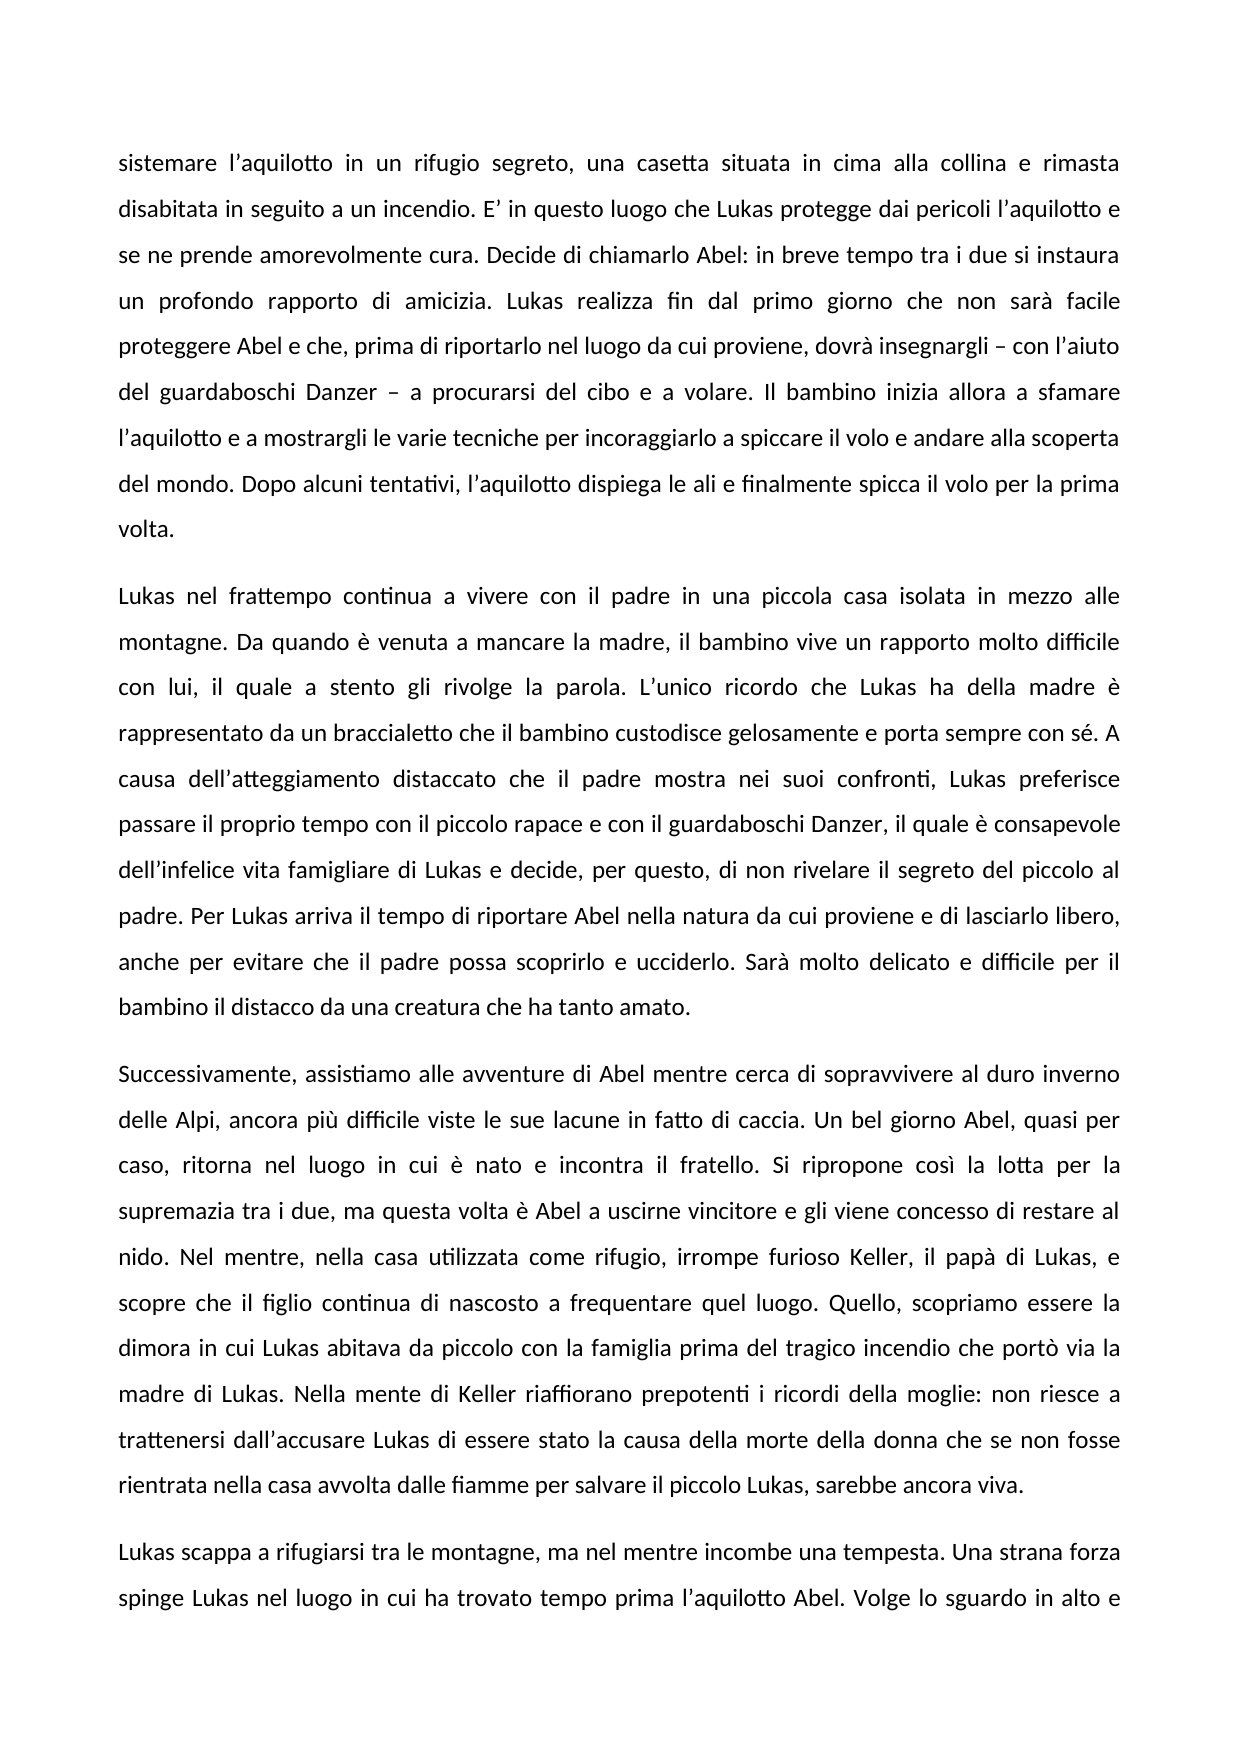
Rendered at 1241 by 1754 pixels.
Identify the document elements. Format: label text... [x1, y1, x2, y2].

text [118, 148, 1122, 544]
text Successivamente, assistiamo alle avventure di Abel mentre cerca di sopravvivere al duro inverno delle Alpi, ancora più difficile viste le sue lacune in fatto di caccia. Un bel giorno Abel, quasi per caso, ritorna nel luogo in cui è nato e incontra il fratello. Si ripropone così la lotta per la supremazia tra i due, ma questa volta è Abel a uscirne vincitore e gli viene concesso di restare al nido. Nel mentre, nella casa utilizzata come rifugio, irrompe furioso Keller, il papà di Lukas, e scopre che il figlio continua di nascosto a frequentare quel luogo. Quello, scopriamo essere la dimora in cui Lukas abitava da piccolo con la famiglia prima del tragico incendio che portò via la madre di Lukas. Nella mente di Keller riaffiorano prepotenti i ricordi della moglie: non riesce a trattenersi dall’accusare Lukas di essere stato la causa della morte della donna che se non fosse rientrata nella casa avvolta dalle fiamme per salvare il piccolo Lukas, sarebbe ancora viva. [118, 1058, 1122, 1500]
text Lukas nel frattempo continua a vivere con il padre in una piccola casa isolata in mezzo alle montagne. Da quando è venuta a mancare la madre, il bambino vive un rapporto molto difficile con lui, il quale a stento gli rivolge la parola. L’unico ricordo che Lukas ha della madre è rappresentato da un braccialetto che il bambino custodisce gelosamente e porta sempre con sé. A causa dell’atteggiamento distaccato che il padre mostra nei suoi confronti, Lukas preferisce passare il proprio tempo con il piccolo rapace e con il guardaboschi Danzer, il quale è consapevole dell’infelice vita famigliare di Lukas e decide, per questo, di non rivelare il segreto del piccolo al padre. Per Lukas arriva il tempo di riportare Abel nella natura da cui proviene e di lasciarlo libero, anche per evitare che il padre possa scoprirlo e ucciderlo. Sarà molto delicato e difficile per il bambino il distacco da una creatura che ha tanto amato. [118, 580, 1122, 1022]
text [118, 1536, 1122, 1612]
